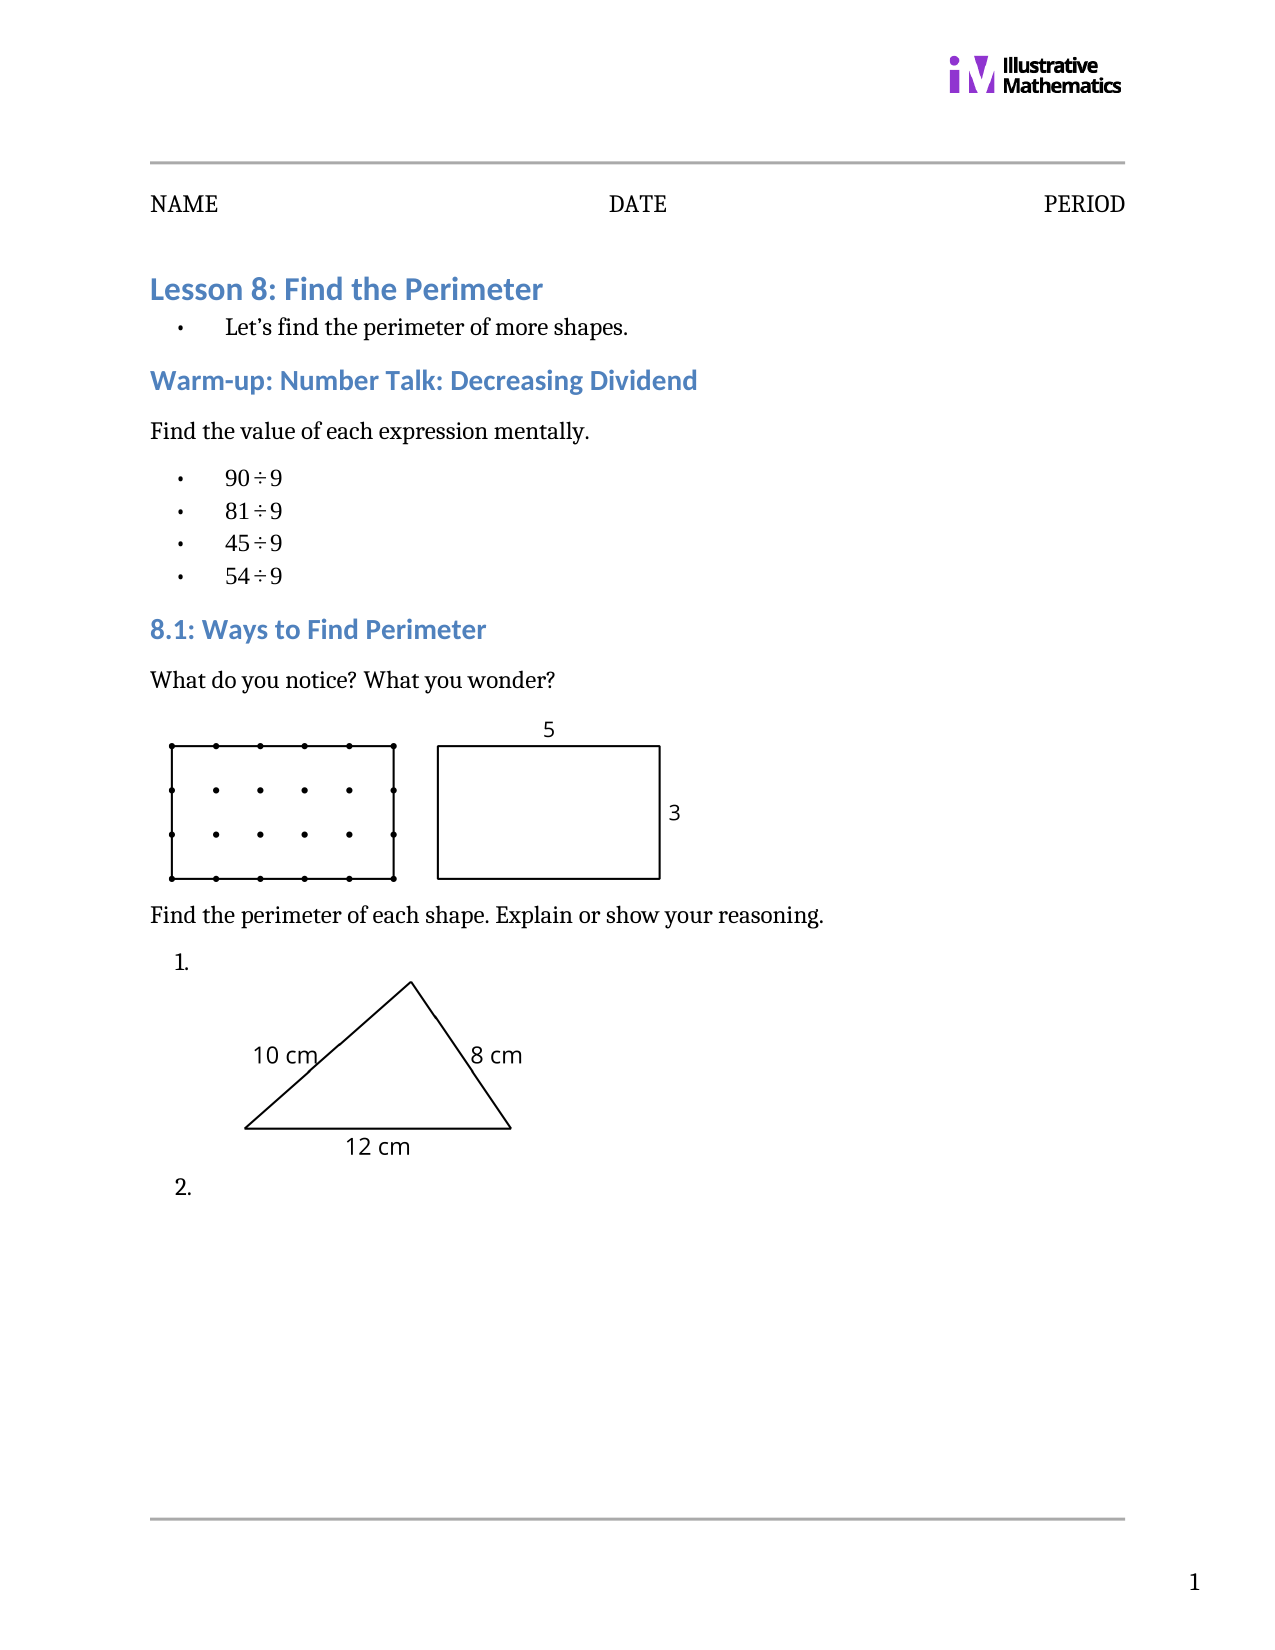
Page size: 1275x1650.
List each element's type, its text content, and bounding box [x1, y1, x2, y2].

subtitle Warm-up: Number Talk: Decreasing Dividend [150, 362, 1125, 398]
subtitle Lesson 8: Find the Perimeter [150, 268, 1125, 309]
text Find the perimeter of each shape. Explain or show your reasoning. [150, 901, 1125, 929]
picture [243, 980, 531, 1163]
text Find the value of each expression mentally. [150, 417, 1125, 446]
list Let’s find the perimeter of more shapes. [175, 313, 1125, 342]
picture [949, 55, 1121, 93]
picture [168, 713, 689, 882]
subtitle 8.1: Ways to Find Perimeter [150, 611, 1125, 647]
text What do you notice? What you wonder? [150, 666, 1125, 694]
